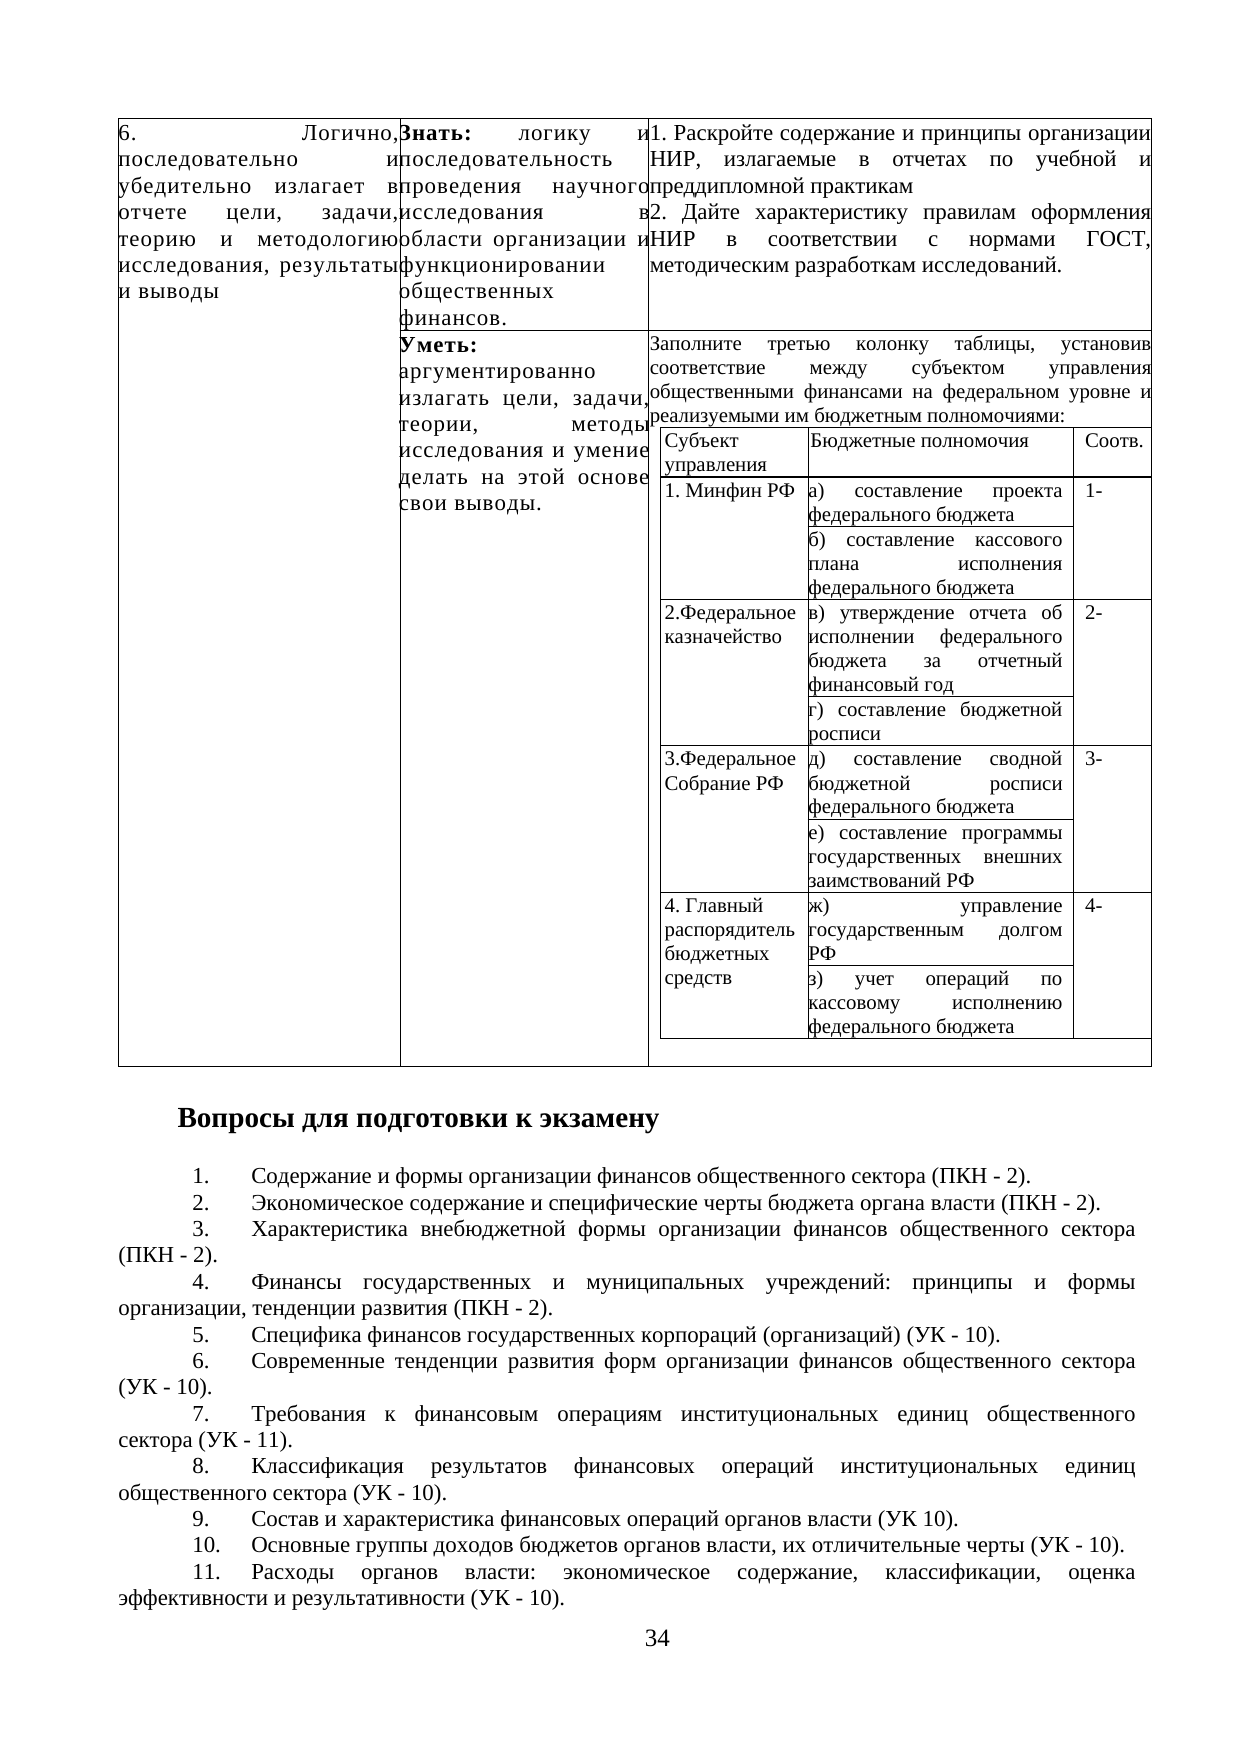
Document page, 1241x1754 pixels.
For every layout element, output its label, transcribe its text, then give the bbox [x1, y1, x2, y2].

list Характеристика внебюджетной формы организации финансов общественного сектора (ПКН - 2). [118, 1215, 1137, 1268]
table_cell Заполните третью колонку таблицы, установив соответствие между субъектом управления общественными финансами на федеральном уровне и реализуемыми им бюджетным полномочиями: [649, 331, 1151, 1066]
list Финансы государственных и муниципальных учреждений: принципы и формы организации, тенденции развития (ПКН - 2). [118, 1268, 1137, 1321]
list Современные тенденции развития форм организации финансов общественного сектора (УК - 10). [118, 1347, 1137, 1400]
table_cell 6. Логично, последовательно и убедительно излагает в отчете цели, задачи, теорию и методологию исследования, результаты и выводы [119, 119, 400, 1066]
list Требования к финансовым операциям институциональных единиц общественного сектора (УК - 11). [118, 1400, 1137, 1452]
text Вопросы для подготовки к экзамену [177, 1100, 1137, 1134]
list Содержание и формы организации финансов общественного сектора (ПКН - 2). [118, 1162, 1137, 1189]
list Основные группы доходов бюджетов органов власти, их отличительные черты (УК - 10). [118, 1531, 1137, 1558]
list Экономическое содержание и специфические черты бюджета органа власти (ПКН - 2). [118, 1189, 1137, 1215]
list Классификация результатов финансовых операций институциональных единиц общественного сектора (УК - 10). [118, 1452, 1137, 1505]
table_cell Знать: логику и последовательность проведения научного исследования в области организации и функционировании общественных финансов. [401, 119, 648, 330]
list Специфика финансов государственных корпораций (организаций) (УК - 10). [118, 1321, 1137, 1347]
list Состав и характеристика финансовых операций органов власти (УК 10). [118, 1505, 1137, 1531]
table_cell Уметь: аргументированно излагать цели, задачи, теории, методы исследования и умение делать на этой основе свои выводы. [401, 331, 648, 1066]
list Расходы органов власти: экономическое содержание, классификации, оценка эффективности и результативности (УК - 10). [118, 1558, 1137, 1611]
table_cell 1. Раскройте содержание и принципы организации НИР, излагаемые в отчетах по учебной и преддипломной практикам 2. Дайте характеристику правилам оформления НИР в соответствии с нормами ГОСТ, методическим разработкам исследований. [649, 119, 1151, 330]
